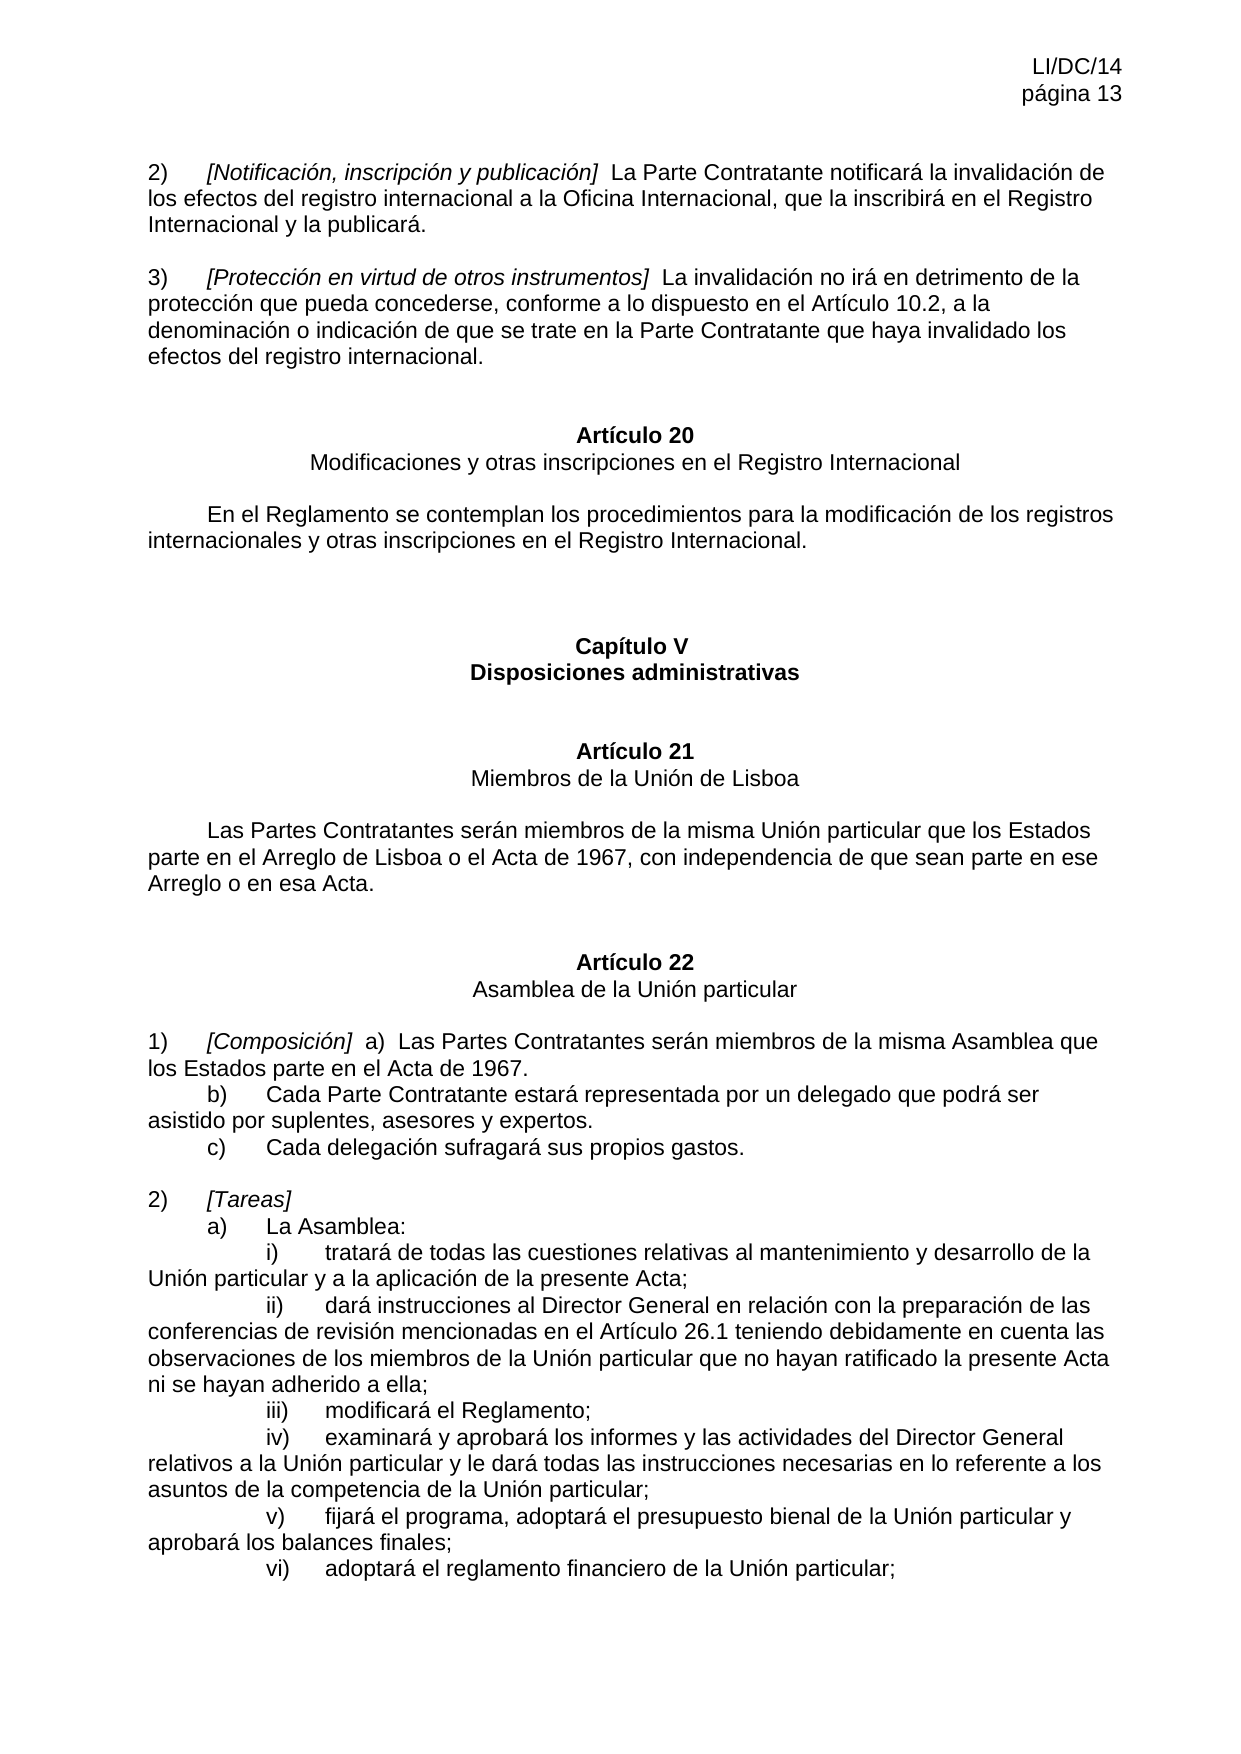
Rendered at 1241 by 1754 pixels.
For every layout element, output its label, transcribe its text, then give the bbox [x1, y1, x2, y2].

text i) tratará de todas las cuestiones relativas al mantenimiento y desarrollo de la Unión particular y a la aplicación de la presente Acta; [148, 1239, 1122, 1292]
text Modificaciones y otras inscripciones en el Registro Internacional [148, 448, 1122, 475]
text v) fijará el programa, adoptará el presupuesto bienal de la Unión particular y aprobará los balances finales; [148, 1503, 1122, 1555]
text 3) [Protección en virtud de otros instrumentos] La invalidación no irá en detrimento de la protección que pueda concederse, conforme a lo dispuesto en el Artículo 10.2, a la denominación o indicación de que se trate en la Parte Contratante que haya invalidado los efectos del registro internacional. [148, 264, 1122, 369]
text Artículo 22 [148, 949, 1122, 976]
text Artículo 21 [148, 738, 1122, 765]
text Capítulo V Disposiciones administrativas [148, 633, 1122, 686]
text vi) adoptará el reglamento financiero de la Unión particular; [148, 1555, 1122, 1582]
text Las Partes Contratantes serán miembros de la misma Unión particular que los Estados parte en el Arreglo de Lisboa o el Acta de 1967, con independencia de que sean parte en ese Arreglo o en esa Acta. [148, 817, 1122, 896]
text 2) [Tareas] [148, 1186, 1122, 1213]
text c) Cada delegación sufragará sus propios gastos. [148, 1134, 1122, 1160]
text iv) examinará y aprobará los informes y las actividades del Director General relativos a la Unión particular y le dará todas las instrucciones necesarias en lo referente a los asuntos de la competencia de la Unión particular; [148, 1423, 1122, 1503]
text 2) [Notificación, inscripción y publicación] La Parte Contratante notificará la invalidación de los efectos del registro internacional a la Oficina Internacional, que la inscribirá en el Registro Internacional y la publicará. [148, 158, 1122, 238]
text Miembros de la Unión de Lisboa [148, 765, 1122, 791]
text b) Cada Parte Contratante estará representada por un delegado que podrá ser asistido por suplentes, asesores y expertos. [148, 1081, 1122, 1134]
text iii) modificará el Reglamento; [148, 1397, 1122, 1423]
text 1) [Composición] a) Las Partes Contratantes serán miembros de la misma Asamblea que los Estados parte en el Acta de 1967. [148, 1028, 1122, 1081]
text Artículo 20 [148, 422, 1122, 448]
text Asamblea de la Unión particular [148, 976, 1122, 1002]
text En el Reglamento se contemplan los procedimientos para la modificación de los registros internacionales y otras inscripciones en el Registro Internacional. [148, 501, 1122, 554]
text ii) dará instrucciones al Director General en relación con la preparación de las conferencias de revisión mencionadas en el Artículo 26.1 teniendo debidamente en cuenta las observaciones de los miembros de la Unión particular que no hayan ratificado la presente Acta ni se hayan adherido a ella; [148, 1292, 1122, 1397]
list a) La Asamblea: [207, 1213, 1122, 1239]
